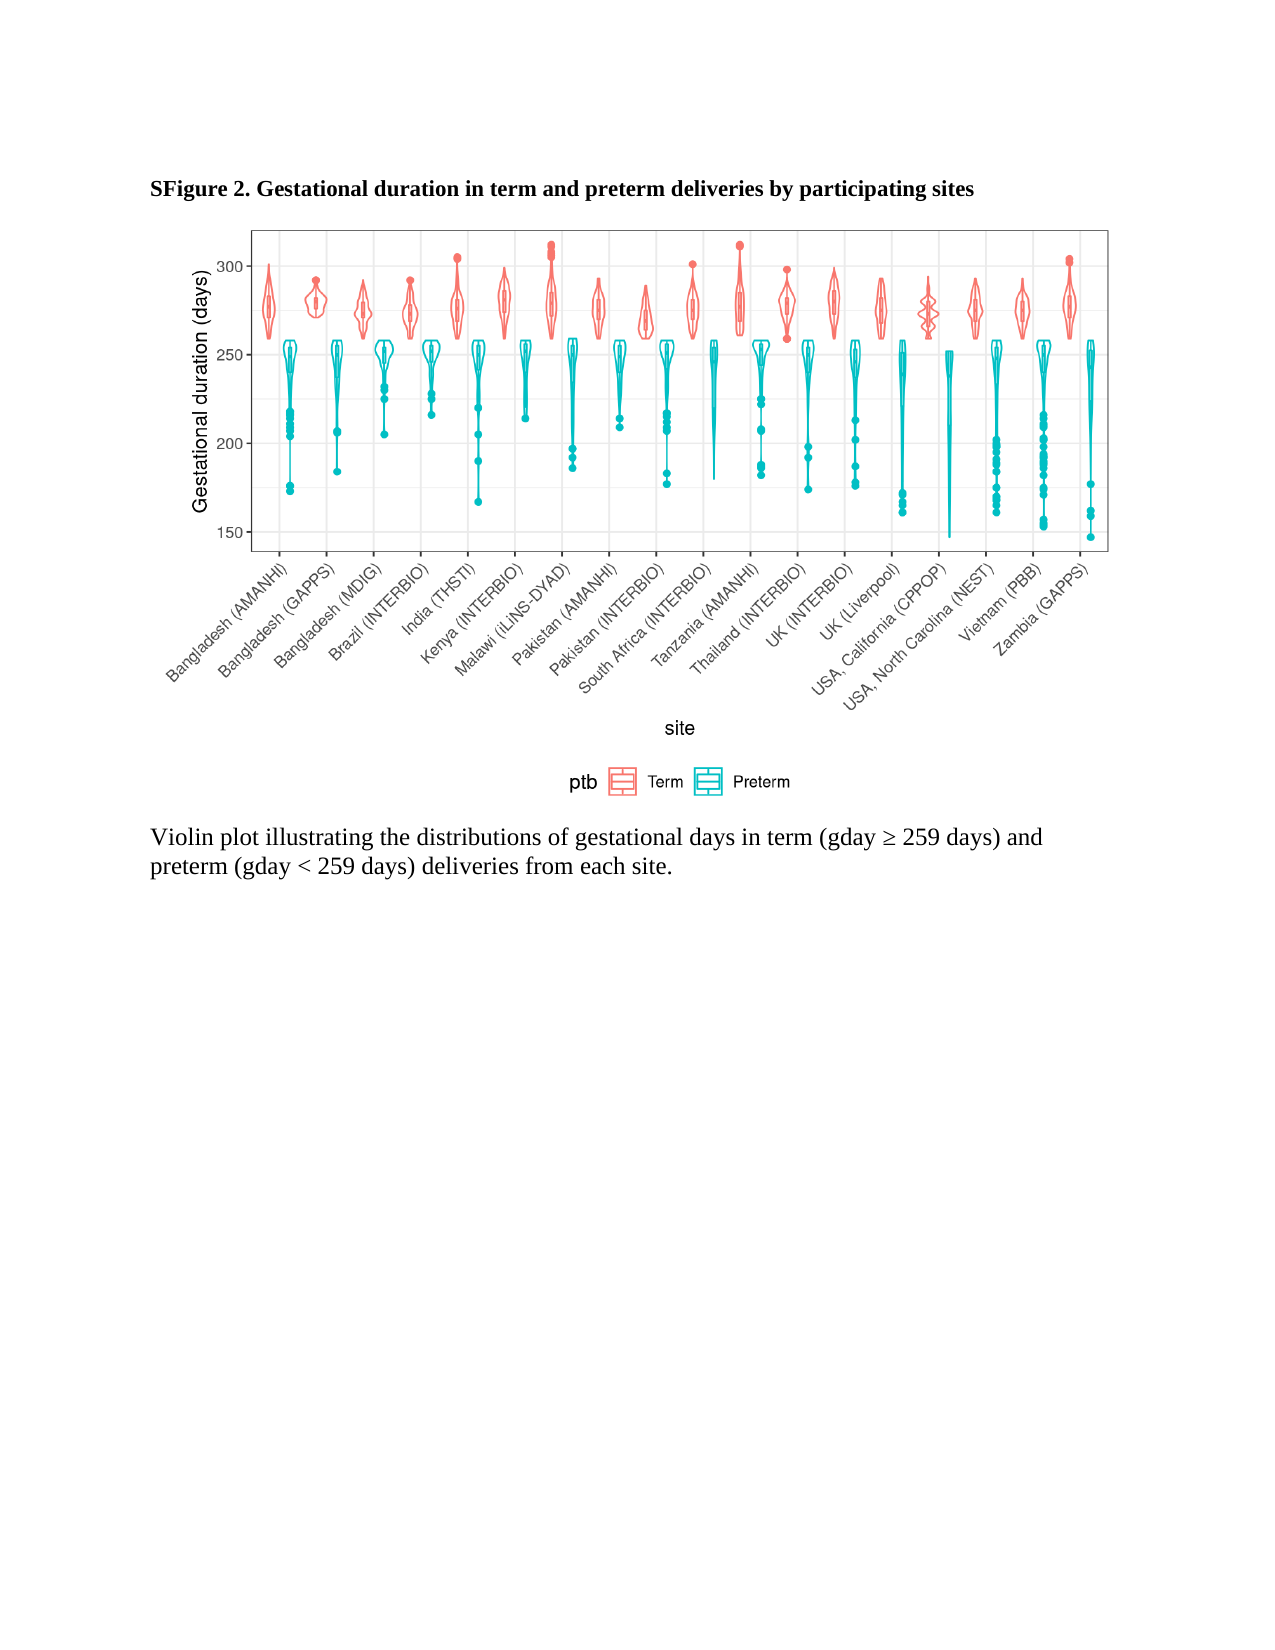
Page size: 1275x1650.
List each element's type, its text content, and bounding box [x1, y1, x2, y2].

subtitle SFigure 2. Gestational duration in term and preterm deliveries by participating sites [150, 175, 1125, 201]
text Violin plot illustrating the distributions of gestational days in term (gday ≥ 259 days) and preterm (gday < 259 days) deliveries from each site. [150, 822, 1125, 879]
picture [150, 213, 1125, 822]
